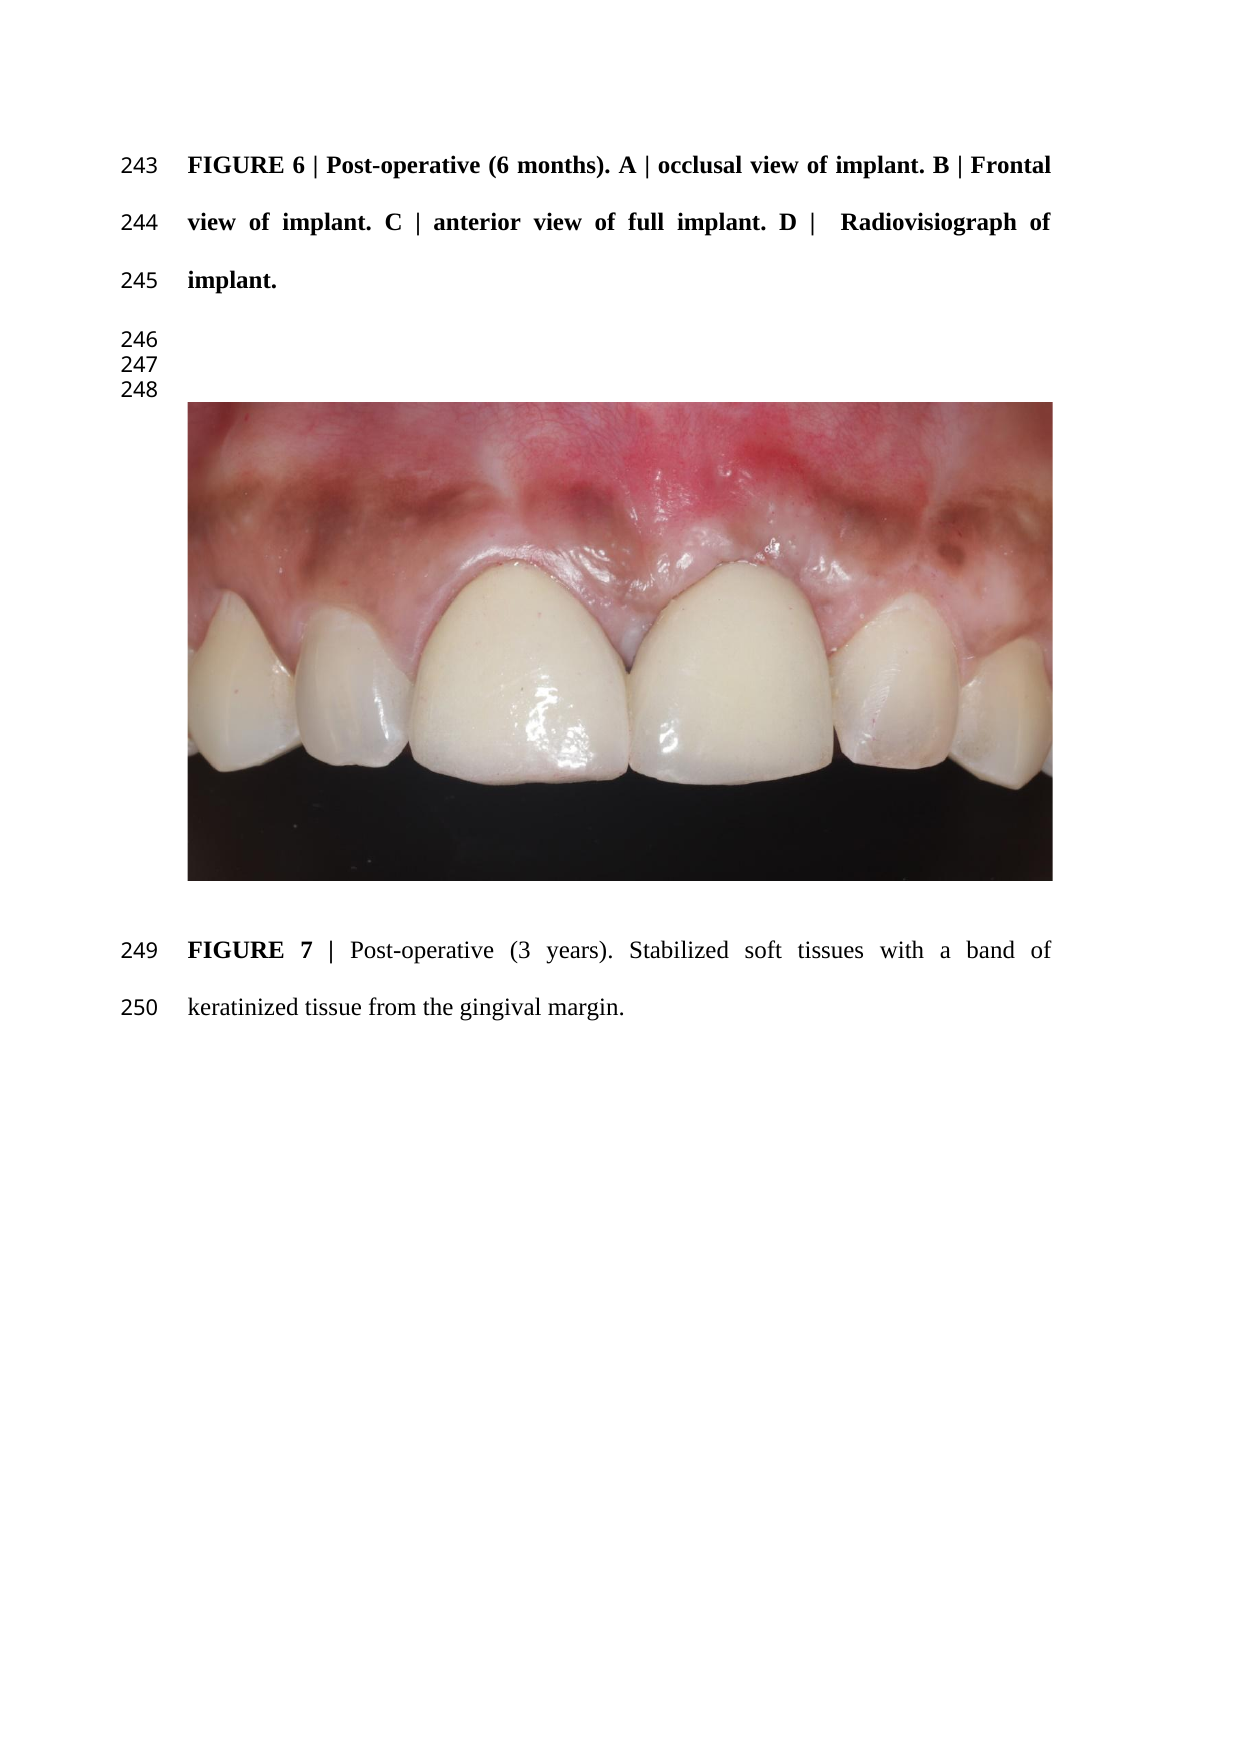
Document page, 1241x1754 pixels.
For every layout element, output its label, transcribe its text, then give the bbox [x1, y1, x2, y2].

subtitle FIGURE 7 | Post-operative (3 years). Stabilized soft tissues with a band of keratinized tissue from the gingival margin. [187, 881, 1053, 1021]
subtitle FIGURE 6 | Post-operative (6 months). A | occlusal view of implant. B | Frontal view of implant. C | anterior view of full implant. D | Radiovisiograph of implant. [187, 150, 1053, 294]
picture [187, 402, 1053, 881]
